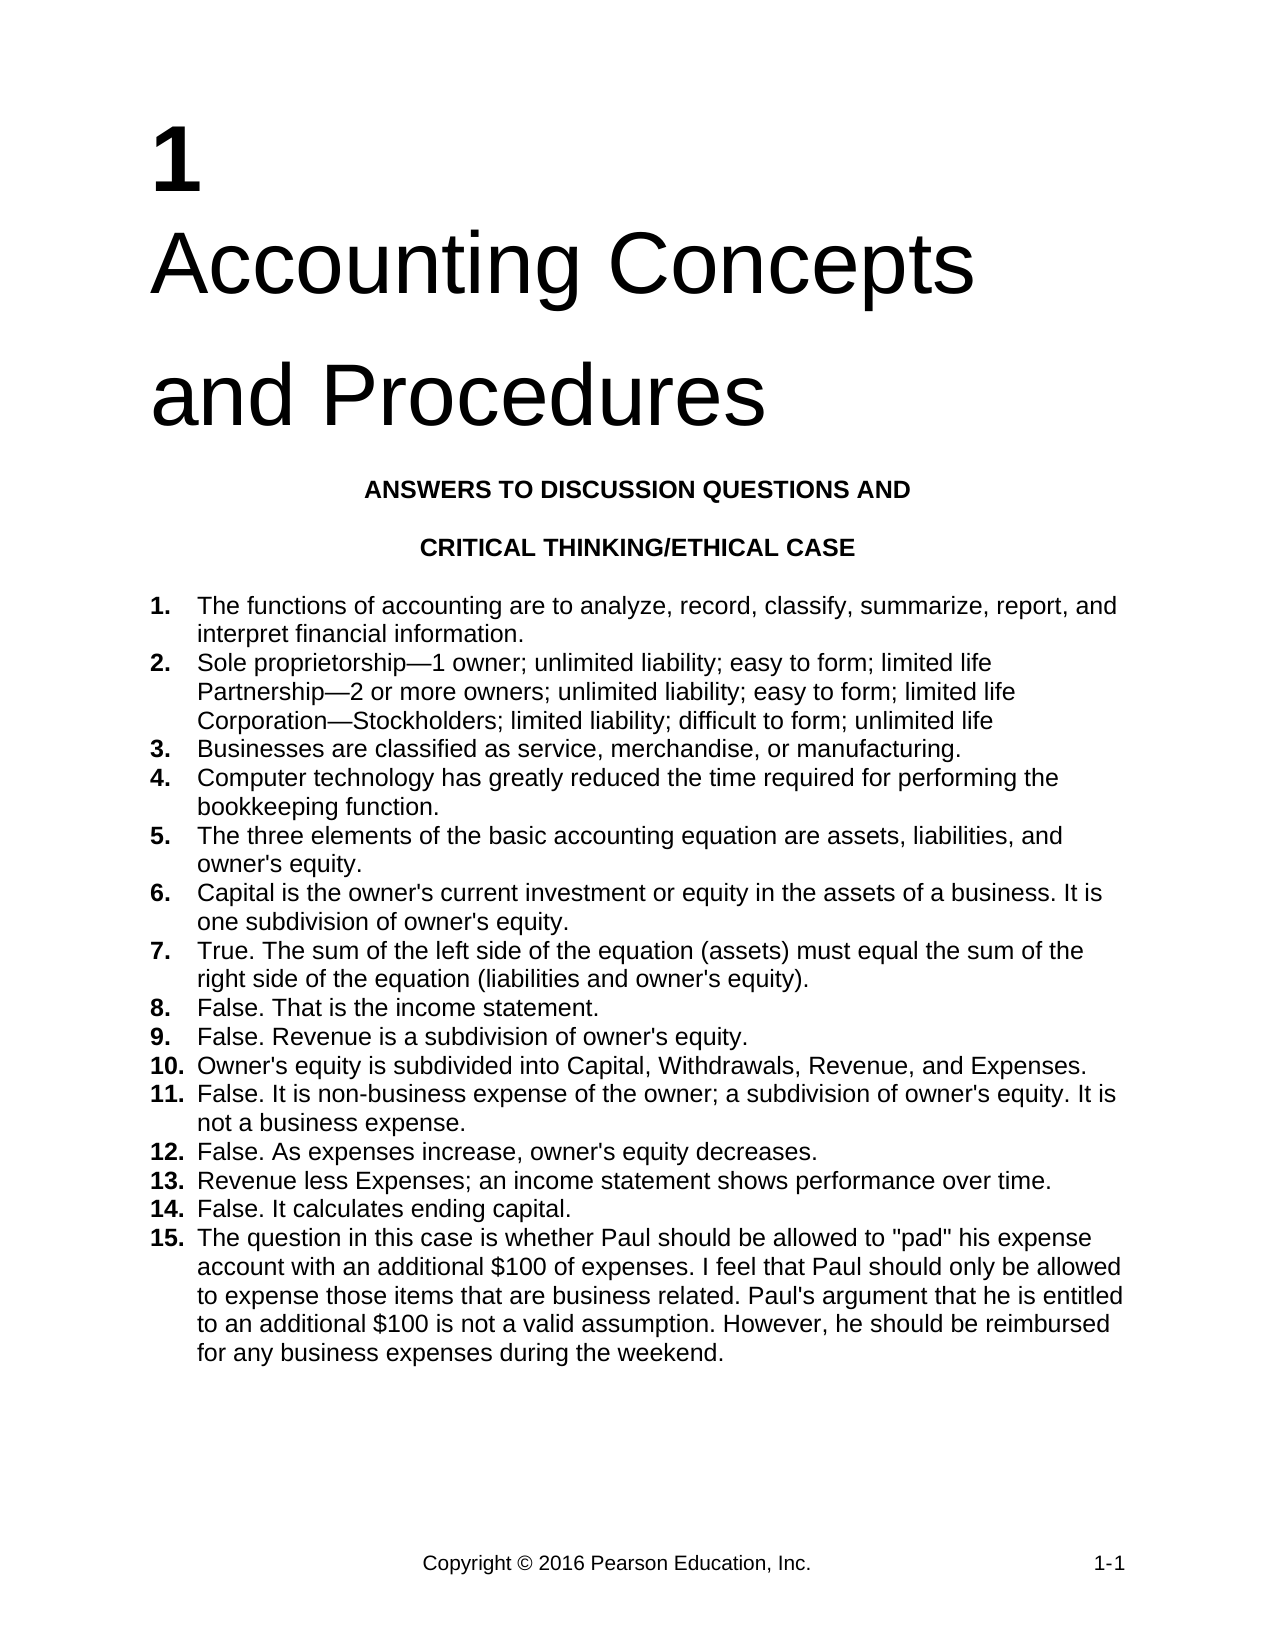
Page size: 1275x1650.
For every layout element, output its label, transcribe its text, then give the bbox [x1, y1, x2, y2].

text 3. Businesses are classified as service, merchandise, or manufacturing. [150, 734, 1125, 763]
text 9. False. Revenue is a subdivision of owner's equity. [150, 1022, 1125, 1051]
text 6. Capital is the owner's current investment or equity in the assets of a business. It is one subdivision of owner's equity. [150, 878, 1125, 936]
text 12. False. As expenses increase, owner's equity decreases. [150, 1137, 1125, 1166]
text 15. The question in this case is whether Paul should be allowed to "pad" his expense account with an additional $100 of expenses. I feel that Paul should only be allowed to expense those items that are business related. Paul's argument that he is entitled to an additional $100 is not a valid assumption. However, he should be reimbursed for any business expenses during the weekend. [150, 1223, 1125, 1367]
text 1 [150, 103, 1125, 211]
text 2. Sole proprietorship—1 owner; unlimited liability; easy to form; limited life Partnership—2 or more owners; unlimited liability; easy to form; limited life Corporation—Stockholders; limited liability; difficult to form; unlimited life [150, 648, 1125, 734]
text 4. Computer technology has greatly reduced the time required for performing the bookkeeping function. [150, 763, 1125, 821]
text 7. True. The sum of the left side of the equation (assets) must equal the sum of the right side of the equation (liabilities and owner's equity). [150, 936, 1125, 993]
text Accounting Concepts [150, 211, 1125, 312]
text 1. The functions of accounting are to analyze, record, classify, summarize, report, and interpret financial information. [150, 591, 1125, 648]
text ANSWERS TO DISCUSSION QUESTIONS AND [150, 475, 1125, 504]
text 11. False. It is non-business expense of the owner; a subdivision of owner's equity. It is not a business expense. [150, 1079, 1125, 1137]
text CRITICAL THINKING/ETHICAL CASE [150, 533, 1125, 562]
text 5. The three elements of the basic accounting equation are assets, liabilities, and owner's equity. [150, 821, 1125, 878]
text 8. False. That is the income statement. [150, 993, 1125, 1022]
text 14. False. It calculates ending capital. [150, 1194, 1125, 1223]
text 10. Owner's equity is subdivided into Capital, Withdrawals, Revenue, and Expenses. [150, 1051, 1125, 1079]
text and Procedures [150, 343, 1125, 444]
text 13. Revenue less Expenses; an income statement shows performance over time. [150, 1166, 1125, 1194]
